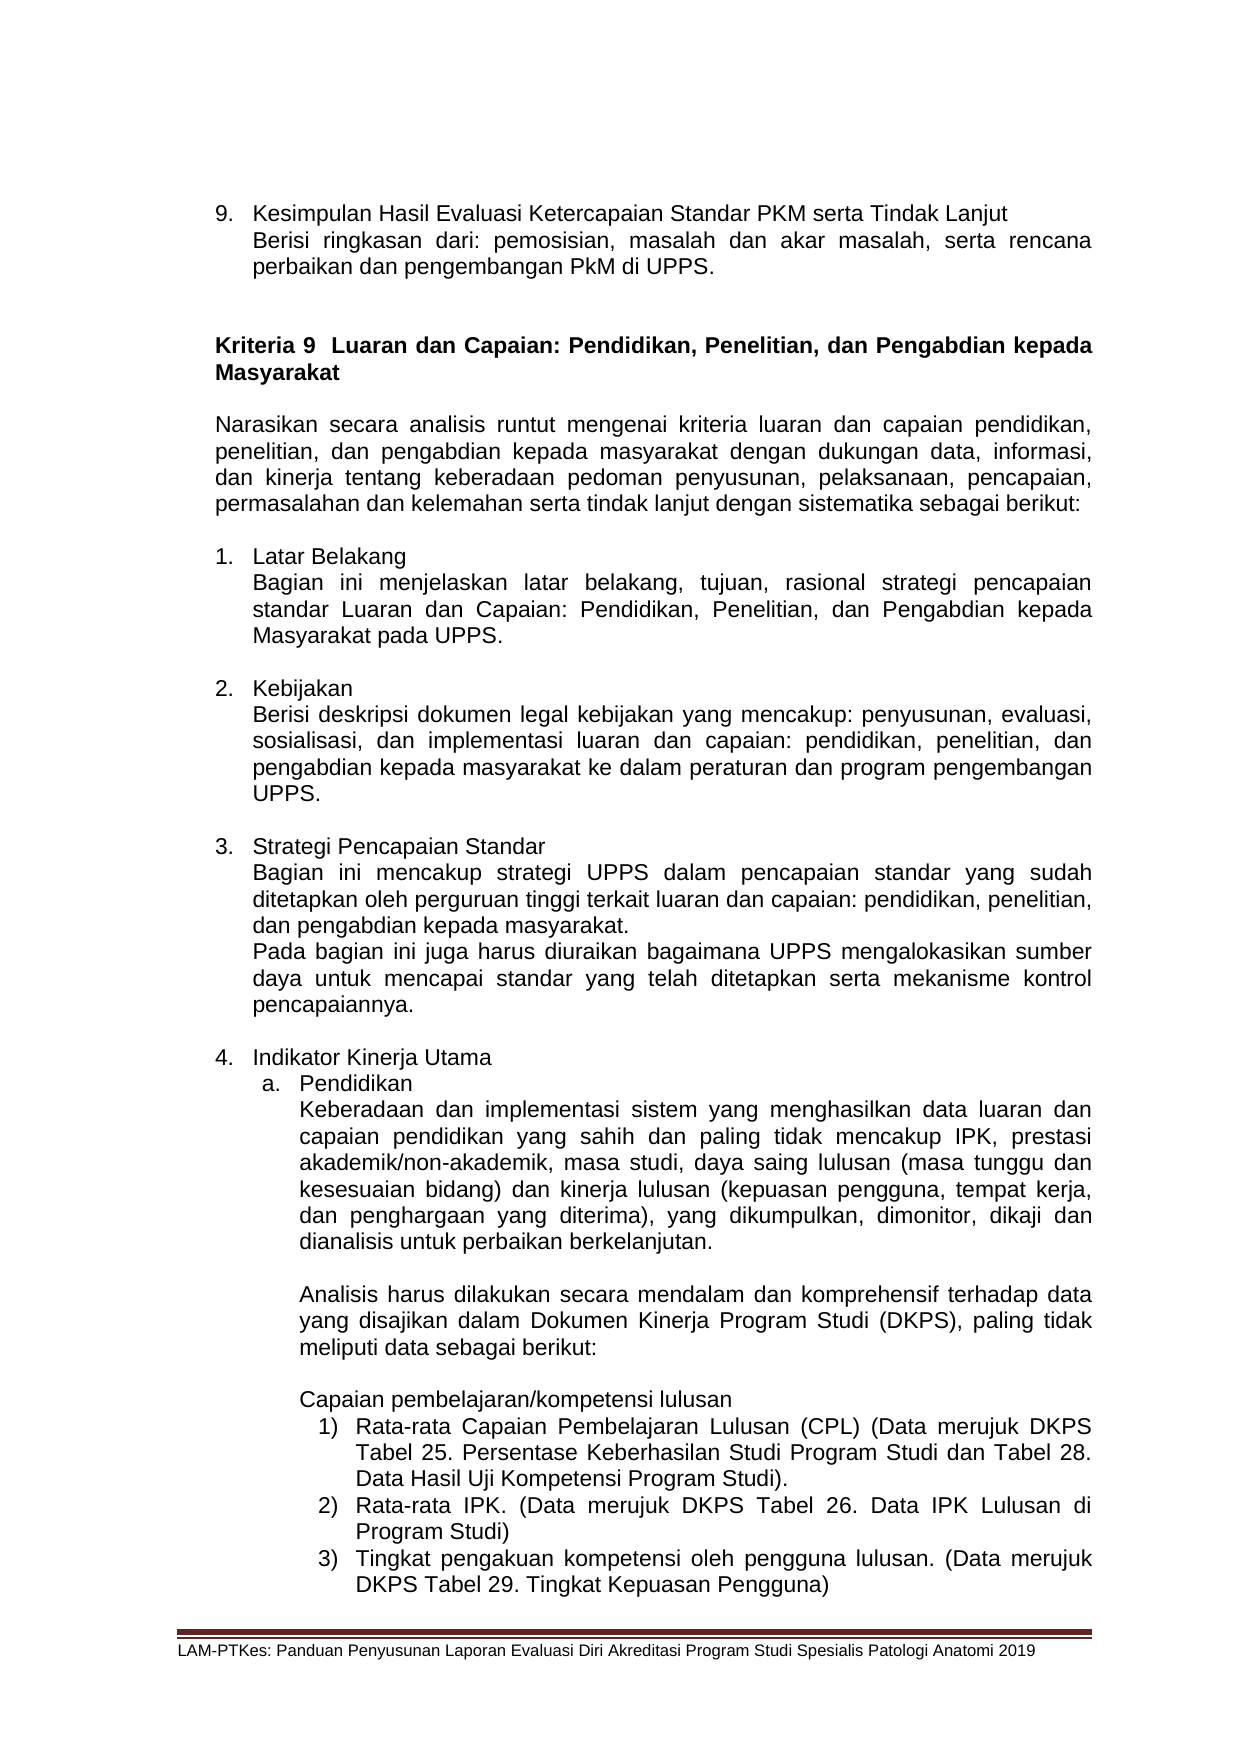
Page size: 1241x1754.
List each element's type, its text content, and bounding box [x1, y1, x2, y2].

text Keberadaan dan implementasi sistem yang menghasilkan data luaran dan capaian pendidikan yang sahih dan paling tidak mencakup IPK, prestasi akademik/non-akademik, masa studi, daya saing lulusan (masa tunggu dan kesesuaian bidang) dan kinerja lulusan (kepuasan pengguna, tempat kerja, dan penghargaan yang diterima), yang dikumpulkan, dimonitor, dikaji dan dianalisis untuk perbaikan berkelanjutan. [299, 1096, 1092, 1254]
subtitle Kriteria 9 Luaran dan Capaian: Pendidikan, Penelitian, dan Pengabdian kepada Masyarakat [215, 332, 1092, 385]
list Kebijakan [215, 675, 1092, 701]
text Capaian pembelajaran/kompetensi lulusan [299, 1386, 1092, 1413]
text Analisis harus dilakukan secara mendalam dan komprehensif terhadap data yang disajikan dalam Dokumen Kinerja Program Studi (DKPS), paling tidak meliputi data sebagai berikut: [299, 1281, 1092, 1360]
text Bagian ini mencakup strategi UPPS dalam pencapaian standar yang sudah ditetapkan oleh perguruan tinggi terkait luaran dan capaian: pendidikan, penelitian, dan pengabdian kepada masyarakat. [252, 859, 1092, 938]
text Narasikan secara analisis runtut mengenai kriteria luaran dan capaian pendidikan, penelitian, dan pengabdian kepada masyarakat dengan dukungan data, informasi, dan kinerja tentang keberadaan pedoman penyusunan, pelaksanaan, pencapaian, permasalahan dan kelemahan serta tindak lanjut dengan sistematika sebagai berikut: [215, 411, 1092, 517]
list Kesimpulan Hasil Evaluasi Ketercapaian Standar PKM serta Tindak Lanjut [215, 200, 1092, 227]
text Pada bagian ini juga harus diuraikan bagaimana UPPS mengalokasikan sumber daya untuk mencapai standar yang telah ditetapkan serta mekanisme kontrol pencapaiannya. [252, 938, 1092, 1017]
list Indikator Kinerja Utama [215, 1044, 1092, 1070]
text Bagian ini menjelaskan latar belakang, tujuan, rasional strategi pencapaian standar Luaran dan Capaian: Pendidikan, Penelitian, dan Pengabdian kepada Masyarakat pada UPPS. [252, 569, 1092, 648]
list Pendidikan [262, 1070, 1092, 1096]
list Rata-rata Capaian Pembelajaran Lulusan (CPL) (Data merujuk DKPS Tabel 25. Persentase Keberhasilan Studi Program Studi dan Tabel 28. Data Hasil Uji Kompetensi Program Studi). [318, 1413, 1092, 1492]
list Tingkat pengakuan kompetensi oleh pengguna lulusan. (Data merujuk DKPS Tabel 29. Tingkat Kepuasan Pengguna) [318, 1544, 1092, 1597]
text Berisi deskripsi dokumen legal kebijakan yang mencakup: penyusunan, evaluasi, sosialisasi, dan implementasi luaran dan capaian: pendidikan, penelitian, dan pengabdian kepada masyarakat ke dalam peraturan dan program pengembangan UPPS. [252, 701, 1092, 807]
list Rata-rata IPK. (Data merujuk DKPS Tabel 26. Data IPK Lulusan di Program Studi) [318, 1492, 1092, 1544]
text Berisi ringkasan dari: pemosisian, masalah dan akar masalah, serta rencana perbaikan dan pengembangan PkM di UPPS. [252, 227, 1092, 279]
list Strategi Pencapaian Standar [215, 833, 1092, 859]
list Latar Belakang [215, 543, 1092, 569]
